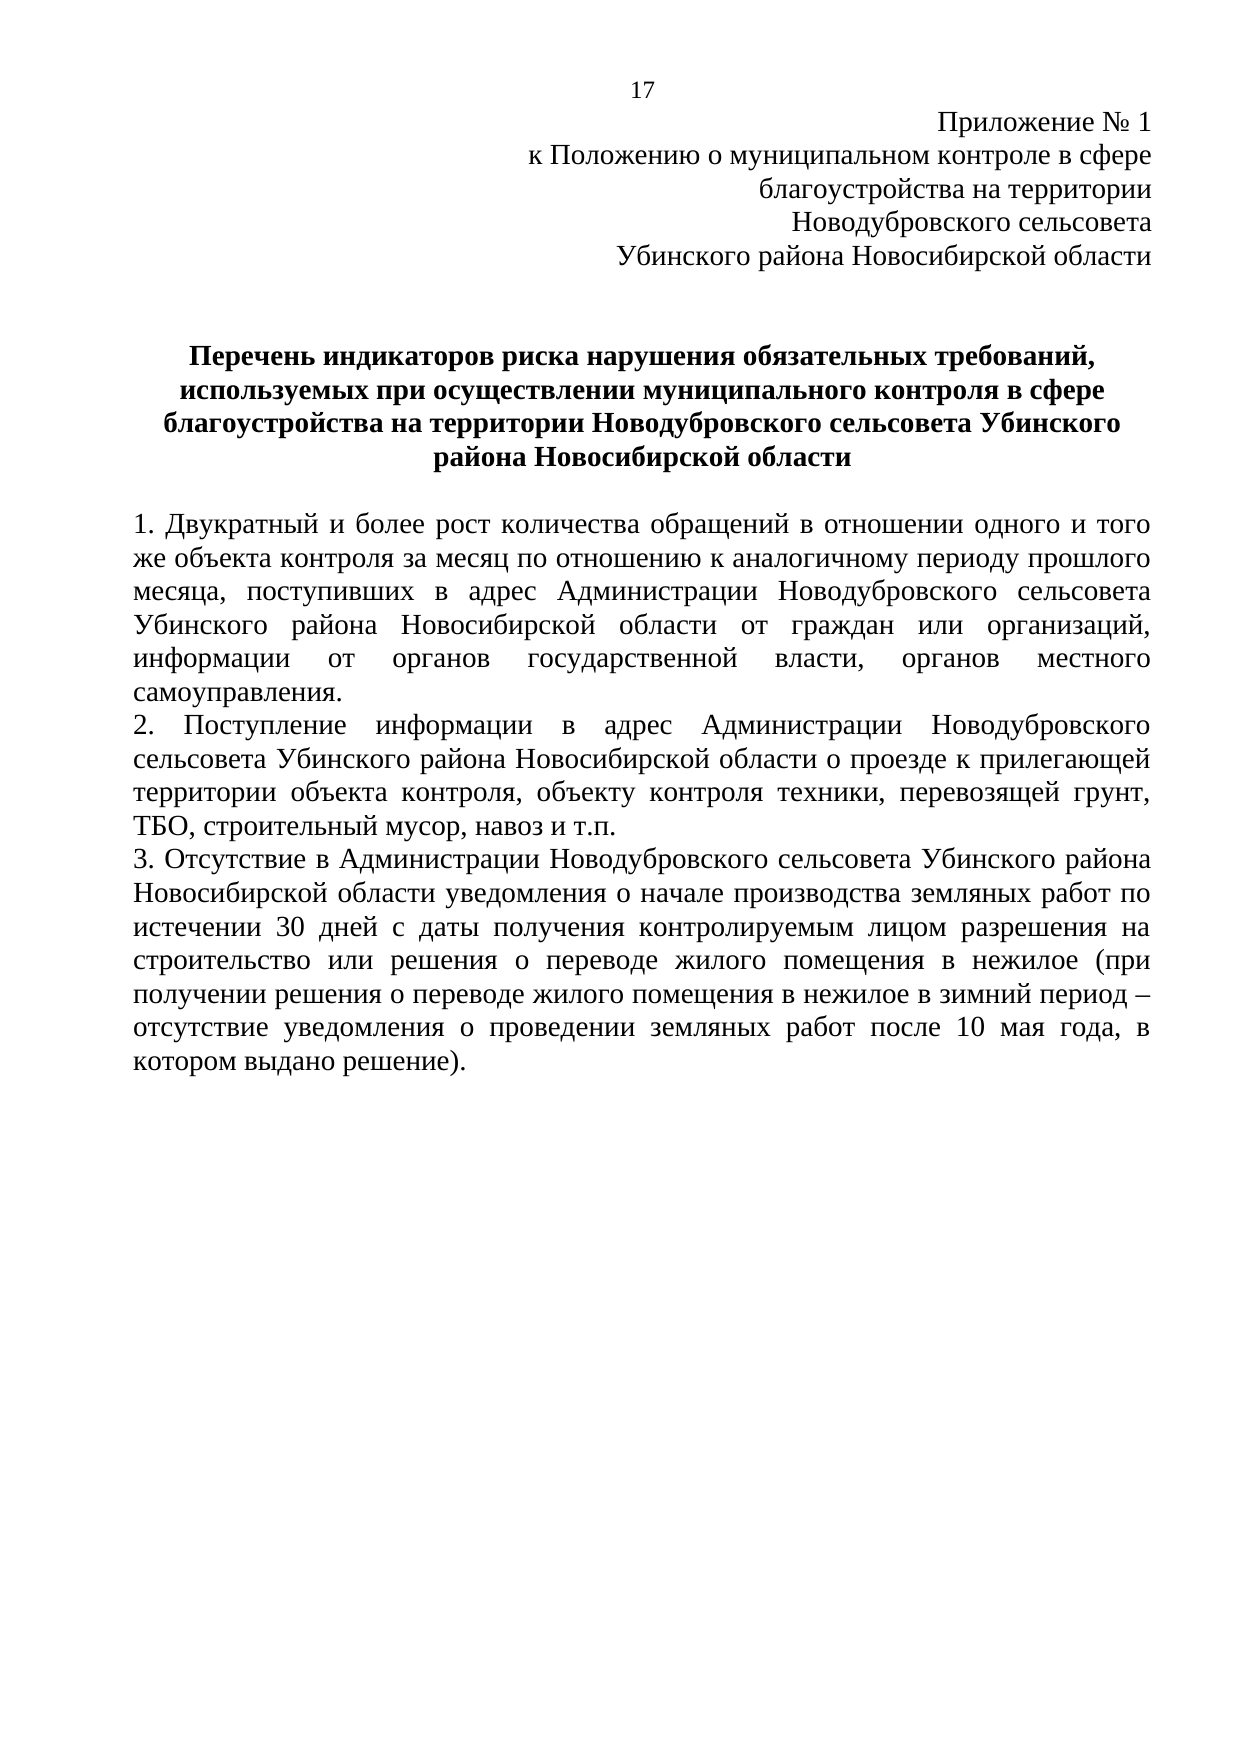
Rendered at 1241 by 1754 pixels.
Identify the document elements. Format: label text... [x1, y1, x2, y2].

text Перечень индикаторов риска нарушения обязательных требований, используемых при осуществлении муниципального контроля в сфере благоустройства на территории Новодубровского сельсовета Убинского района Новосибирской области [133, 338, 1152, 473]
text к Положению о муниципальном контроле в сфере [133, 137, 1152, 171]
text 3. Отсутствие в Администрации Новодубровского сельсовета Убинского района Новосибирской области уведомления о начале производства земляных работ по истечении 30 дней с даты получения контролируемым лицом разрешения на строительство или решения о переводе жилого помещения в нежилое (при получении решения о переводе жилого помещения в нежилое в зимний период – отсутствие уведомления о проведении земляных работ после 10 мая года, в котором выдано решение). [133, 842, 1152, 1076]
text благоустройства на территории [133, 171, 1152, 204]
text 2. Поступление информации в адрес Администрации Новодубровского сельсовета Убинского района Новосибирской области о проезде к прилегающей территории объекта контроля, объекту контроля техники, перевозящей грунт, ТБО, строительный мусор, навоз и т.п. [133, 707, 1152, 842]
text Новодубровского сельсовета [133, 204, 1152, 238]
text Приложение № 1 [133, 104, 1152, 137]
text 1. Двукратный и более рост количества обращений в отношении одного и того же объекта контроля за месяц по отношению к аналогичному периоду прошлого месяца, поступивших в адрес Администрации Новодубровского сельсовета Убинского района Новосибирской области от граждан или организаций, информации от органов государственной власти, органов местного самоуправления. [133, 506, 1152, 707]
text Убинского района Новосибирской области [133, 238, 1152, 271]
